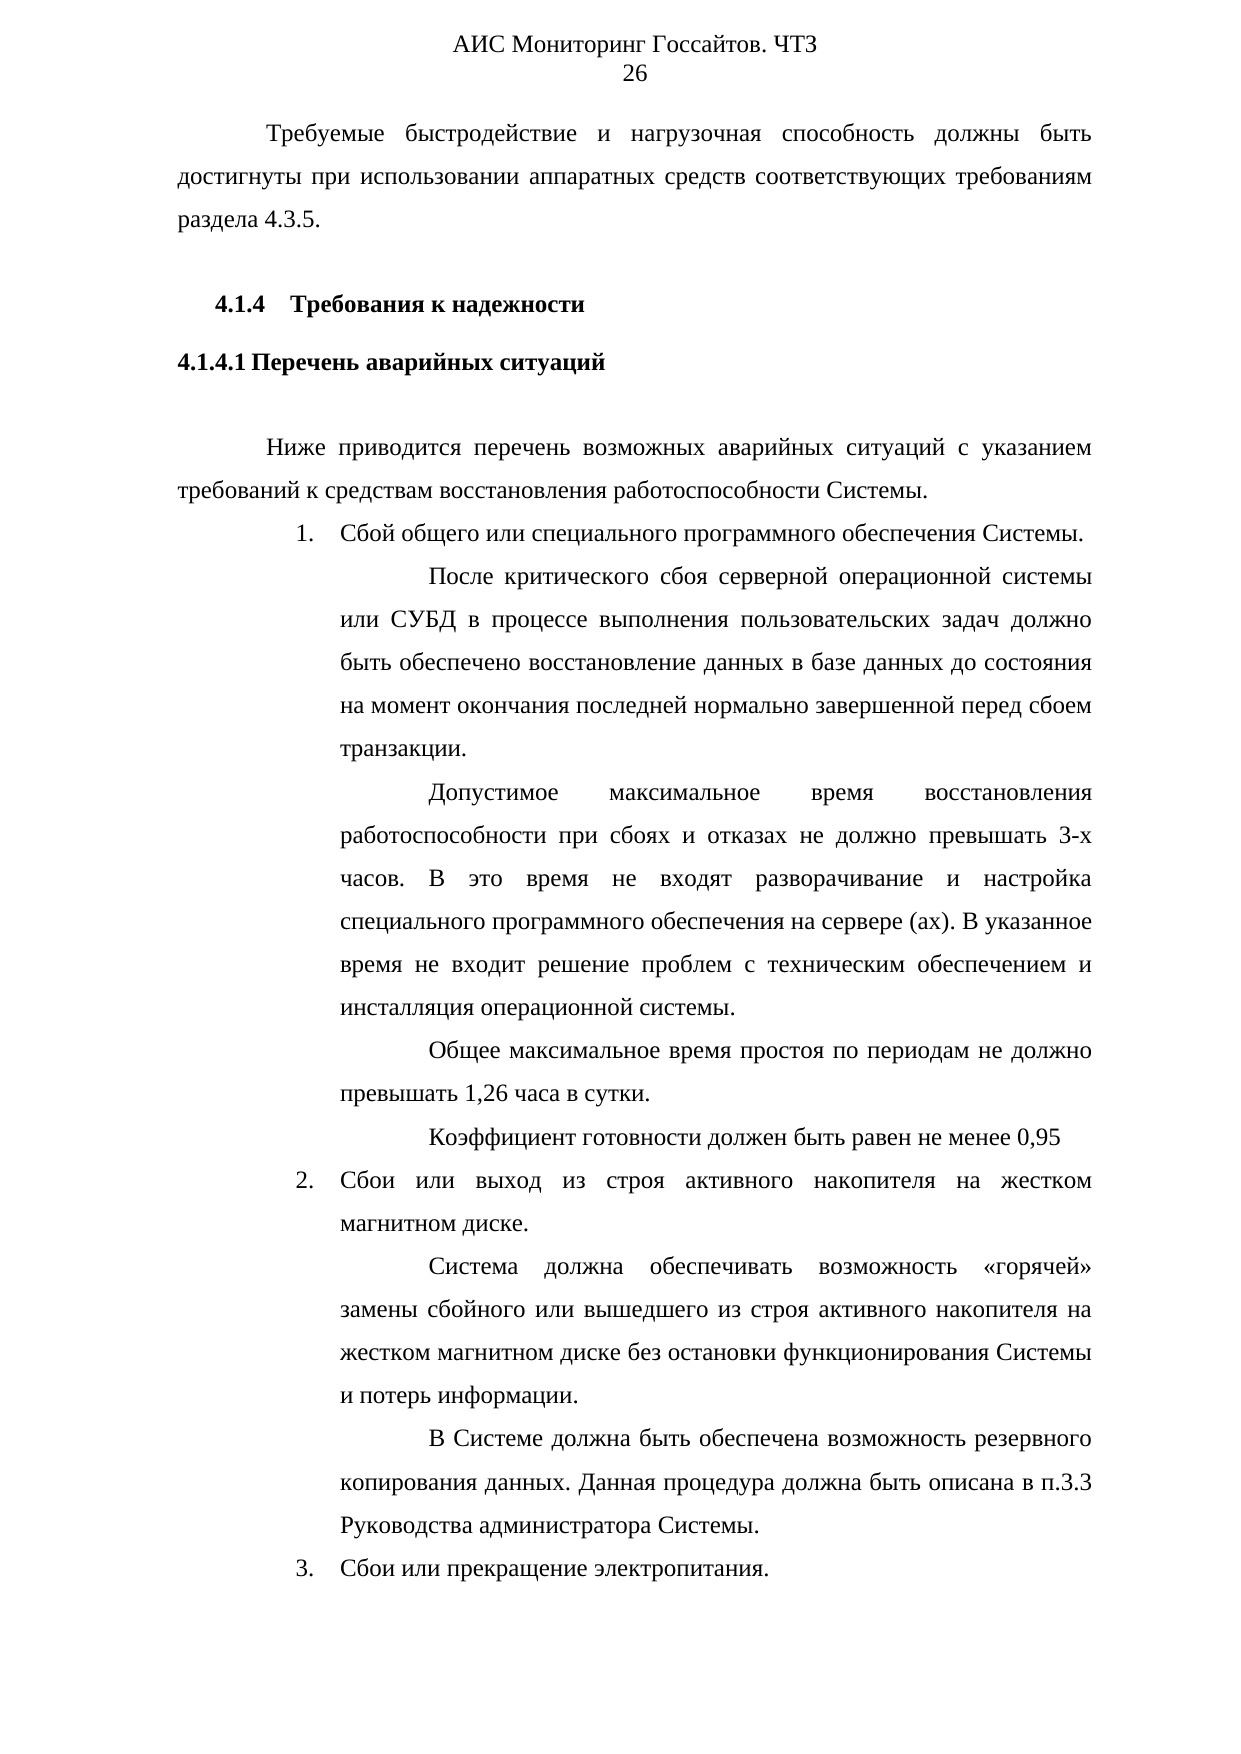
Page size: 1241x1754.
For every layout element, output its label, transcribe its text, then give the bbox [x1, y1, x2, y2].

text Требуемые быстродействие и нагрузочная способность должны быть достигнуты при использовании аппаратных средств соответствующих требованиям раздела 4.3.5. [177, 118, 1093, 233]
list Требования к надежности [215, 289, 1093, 318]
text Общее максимальное время простоя по периодам не должно превышать 1,26 часа в сутки. [340, 1035, 1093, 1107]
text Допустимое максимальное время восстановления работоспособности при сбоях и отказах не должно превышать 3-х часов. В это время не входят разворачивание и настройка специального программного обеспечения на сервере (ах). В указанное время не входит решение проблем с техническим обеспечением и инсталляция операционной системы. [340, 777, 1093, 1021]
list Перечень аварийных ситуаций [177, 347, 1093, 376]
text Ниже приводится перечень возможных аварийных ситуаций с указанием требований к средствам восстановления работоспособности Системы. [177, 432, 1093, 503]
text Система должна обеспечивать возможность «горячей» замены сбойного или вышедшего из строя активного накопителя на жестком магнитном диске без остановки функционирования Системы и потерь информации. [340, 1251, 1093, 1409]
text 3. Сбои или прекращение электропитания. [295, 1553, 1093, 1582]
text 1. Сбой общего или специального программного обеспечения Системы. [295, 518, 1093, 547]
text После критического сбоя серверной операционной системы или СУБД в процессе выполнения пользовательских задач должно быть обеспечено восстановление данных в базе данных до состояния на момент окончания последней нормально завершенной перед сбоем транзакции. [340, 561, 1093, 762]
text Коэффициент готовности должен быть равен не менее 0,95 [340, 1122, 1093, 1150]
text В Системе должна быть обеспечена возможность резервного копирования данных. Данная процедура должна быть описана в п.3.3 Руководства администратора Системы. [340, 1423, 1093, 1538]
text 2. Сбои или выход из строя активного накопителя на жестком магнитном диске. [295, 1165, 1093, 1237]
